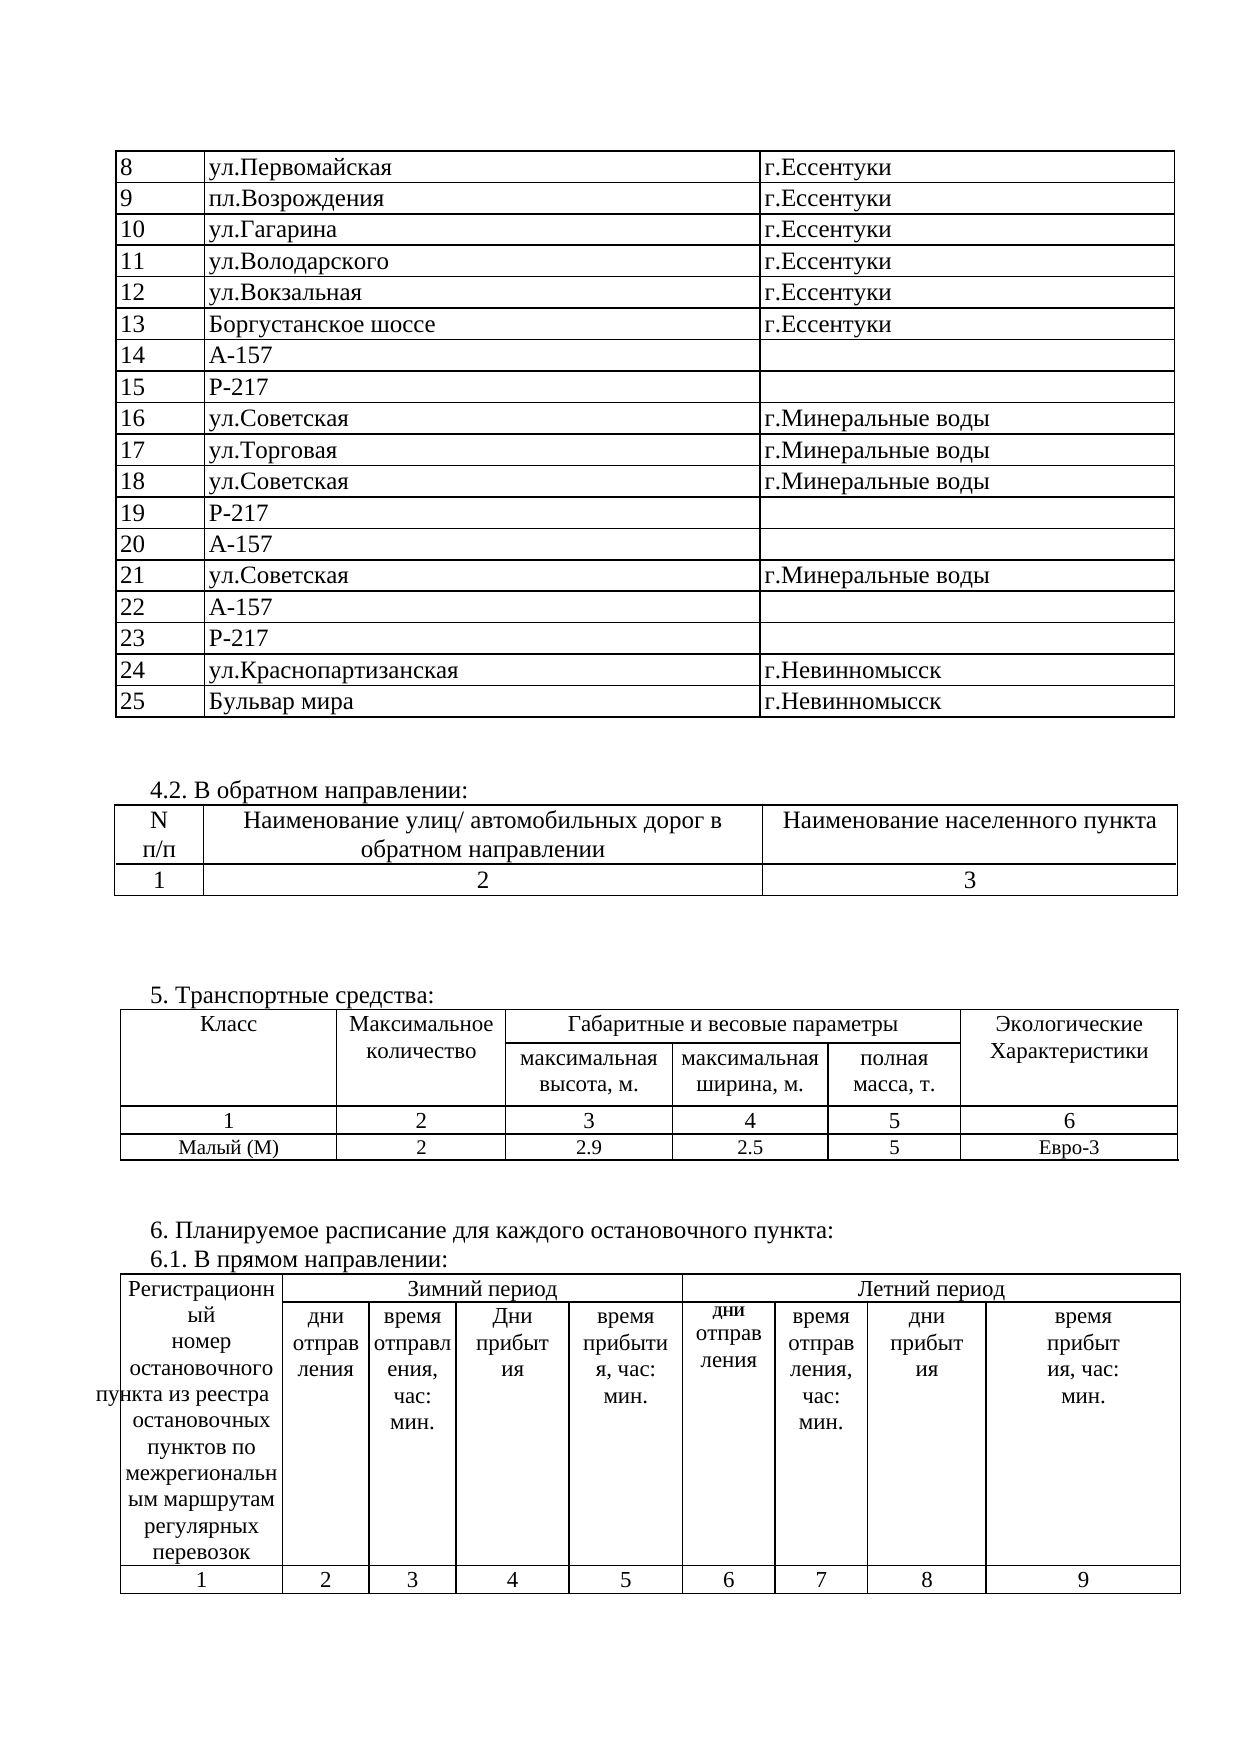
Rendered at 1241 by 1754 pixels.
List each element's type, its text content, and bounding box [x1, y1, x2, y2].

table_cell 21 [117, 561, 204, 590]
table_header Летний период [683, 1275, 1180, 1301]
table_cell 14 [117, 340, 204, 370]
table_cell г.Ессентуки [761, 215, 1174, 244]
table_cell ул.Краснопартизанская [205, 655, 759, 685]
table_cell Бульвар мира [205, 686, 759, 716]
table_cell 5 [829, 1135, 960, 1159]
table_cell г.Минеральные воды [761, 435, 1174, 464]
table_cell 2 [337, 1107, 505, 1133]
table_cell г.Ессентуки [761, 152, 1174, 181]
table_cell [761, 529, 1174, 559]
table_cell время прибыти я, час: мин. [570, 1303, 682, 1564]
table_header Класс [121, 1010, 336, 1105]
table_cell 2 [337, 1135, 505, 1159]
table_cell г.Ессентуки [761, 277, 1174, 307]
text 4.2. В обратном направлении: [150, 775, 1090, 804]
table_cell ул.Вокзальная [205, 277, 759, 307]
table_cell 22 [117, 592, 204, 622]
table_cell г.Минеральные воды [761, 403, 1174, 433]
table_cell 3 [506, 1107, 672, 1133]
table_cell 3 [763, 863, 1177, 894]
table_header N п/п [115, 806, 203, 863]
table_cell 2.5 [673, 1135, 827, 1159]
table_cell 5 [570, 1566, 682, 1592]
table_header Максимальное количество [337, 1010, 505, 1105]
table_cell 18 [117, 466, 204, 496]
table_cell г.Ессентуки [761, 246, 1174, 276]
table_cell Евро-3 [961, 1135, 1177, 1159]
table_cell 17 [117, 435, 204, 464]
table_header Экологические Характеристики [961, 1010, 1177, 1105]
table_cell 20 [117, 529, 204, 559]
table_cell г.Невинномысск [761, 655, 1174, 685]
table_cell 7 [776, 1566, 867, 1592]
table_cell ул.Советская [205, 403, 759, 433]
table_cell 4 [457, 1566, 568, 1592]
table_cell 15 [117, 372, 204, 402]
table_cell дни отправ ления [283, 1303, 368, 1564]
table_cell г.Невинномысск [761, 686, 1174, 716]
table_cell 25 [117, 686, 204, 716]
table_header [121, 1275, 282, 1564]
table_cell 19 [117, 498, 204, 527]
table_cell 11 [117, 246, 204, 276]
table_cell г.Ессентуки [761, 183, 1174, 213]
text 6.1. В прямом направлении: [150, 1244, 1090, 1273]
table_cell 23 [117, 623, 204, 653]
table_header Наименование населенного пункта [763, 806, 1177, 863]
table_cell дни прибыт ия [868, 1303, 985, 1564]
table_cell ДНИ отправ ления [683, 1303, 774, 1564]
table_header Зимний период [283, 1275, 682, 1301]
table_cell 6 [961, 1107, 1177, 1133]
text 5. Транспортные средства: [150, 980, 1090, 1009]
table_cell 1 [121, 1107, 336, 1133]
table_header Габаритные и весовые параметры [506, 1010, 960, 1042]
table_cell Р-217 [205, 623, 759, 653]
table_cell [761, 340, 1174, 370]
table_cell 24 [117, 655, 204, 685]
table_cell ул.Торговая [205, 435, 759, 464]
table_cell пл.Возрождения [205, 183, 759, 213]
table_cell [761, 623, 1174, 653]
table_cell 8 [117, 152, 204, 181]
table_cell Р-217 [205, 498, 759, 527]
table_cell Дни прибыт ия [457, 1303, 568, 1564]
table_cell максимальная ширина, м. [673, 1044, 827, 1105]
table_cell 4 [673, 1107, 827, 1133]
table_cell 3 [370, 1566, 455, 1592]
table_cell Р-217 [205, 372, 759, 402]
table_cell 10 [117, 215, 204, 244]
table_cell [761, 372, 1174, 402]
table_cell полная масса, т. [829, 1044, 960, 1105]
table_cell время отправл ения, час: мин. [370, 1303, 455, 1564]
table_cell время прибыт ия, час: мин. [987, 1303, 1180, 1564]
table_cell г.Минеральные воды [761, 466, 1174, 496]
table_cell [761, 498, 1174, 527]
table_cell ул.Советская [205, 466, 759, 496]
table_cell 1 [115, 864, 203, 894]
table_cell ул.Советская [205, 561, 759, 590]
table_cell ул.Первомайская [205, 152, 759, 181]
table_cell А-157 [205, 340, 759, 370]
table_cell ул.Володарского [205, 246, 759, 276]
table_header Наименование улиц/ автомобильных дорог в обратном направлении [204, 806, 762, 863]
table_cell ул.Гагарина [205, 215, 759, 244]
table_cell 5 [829, 1107, 960, 1133]
table_cell 16 [117, 403, 204, 433]
table_cell 6 [683, 1566, 774, 1592]
table_cell 8 [868, 1566, 985, 1592]
table_cell 9 [117, 183, 204, 213]
table_cell г.Ессентуки [761, 309, 1174, 339]
table_cell время отправ ления, час: мин. [776, 1303, 867, 1564]
text 6. Планируемое расписание для каждого остановочного пункта: [150, 1216, 1090, 1244]
table_cell максимальная высота, м. [506, 1044, 672, 1105]
table_cell А-157 [205, 529, 759, 559]
table_cell 12 [117, 277, 204, 307]
table_cell А-157 [205, 592, 759, 622]
table_cell г.Минеральные воды [761, 561, 1174, 590]
table_cell 2 [204, 865, 762, 894]
table_cell 1 [121, 1566, 282, 1592]
table_cell 2 [283, 1566, 368, 1592]
table_cell Боргустанское шоссе [205, 309, 759, 339]
table_cell 9 [987, 1566, 1180, 1592]
table_cell [761, 592, 1174, 622]
table_cell 13 [117, 309, 204, 339]
table_cell 2.9 [506, 1135, 672, 1159]
table_cell Малый (М) [121, 1135, 336, 1159]
